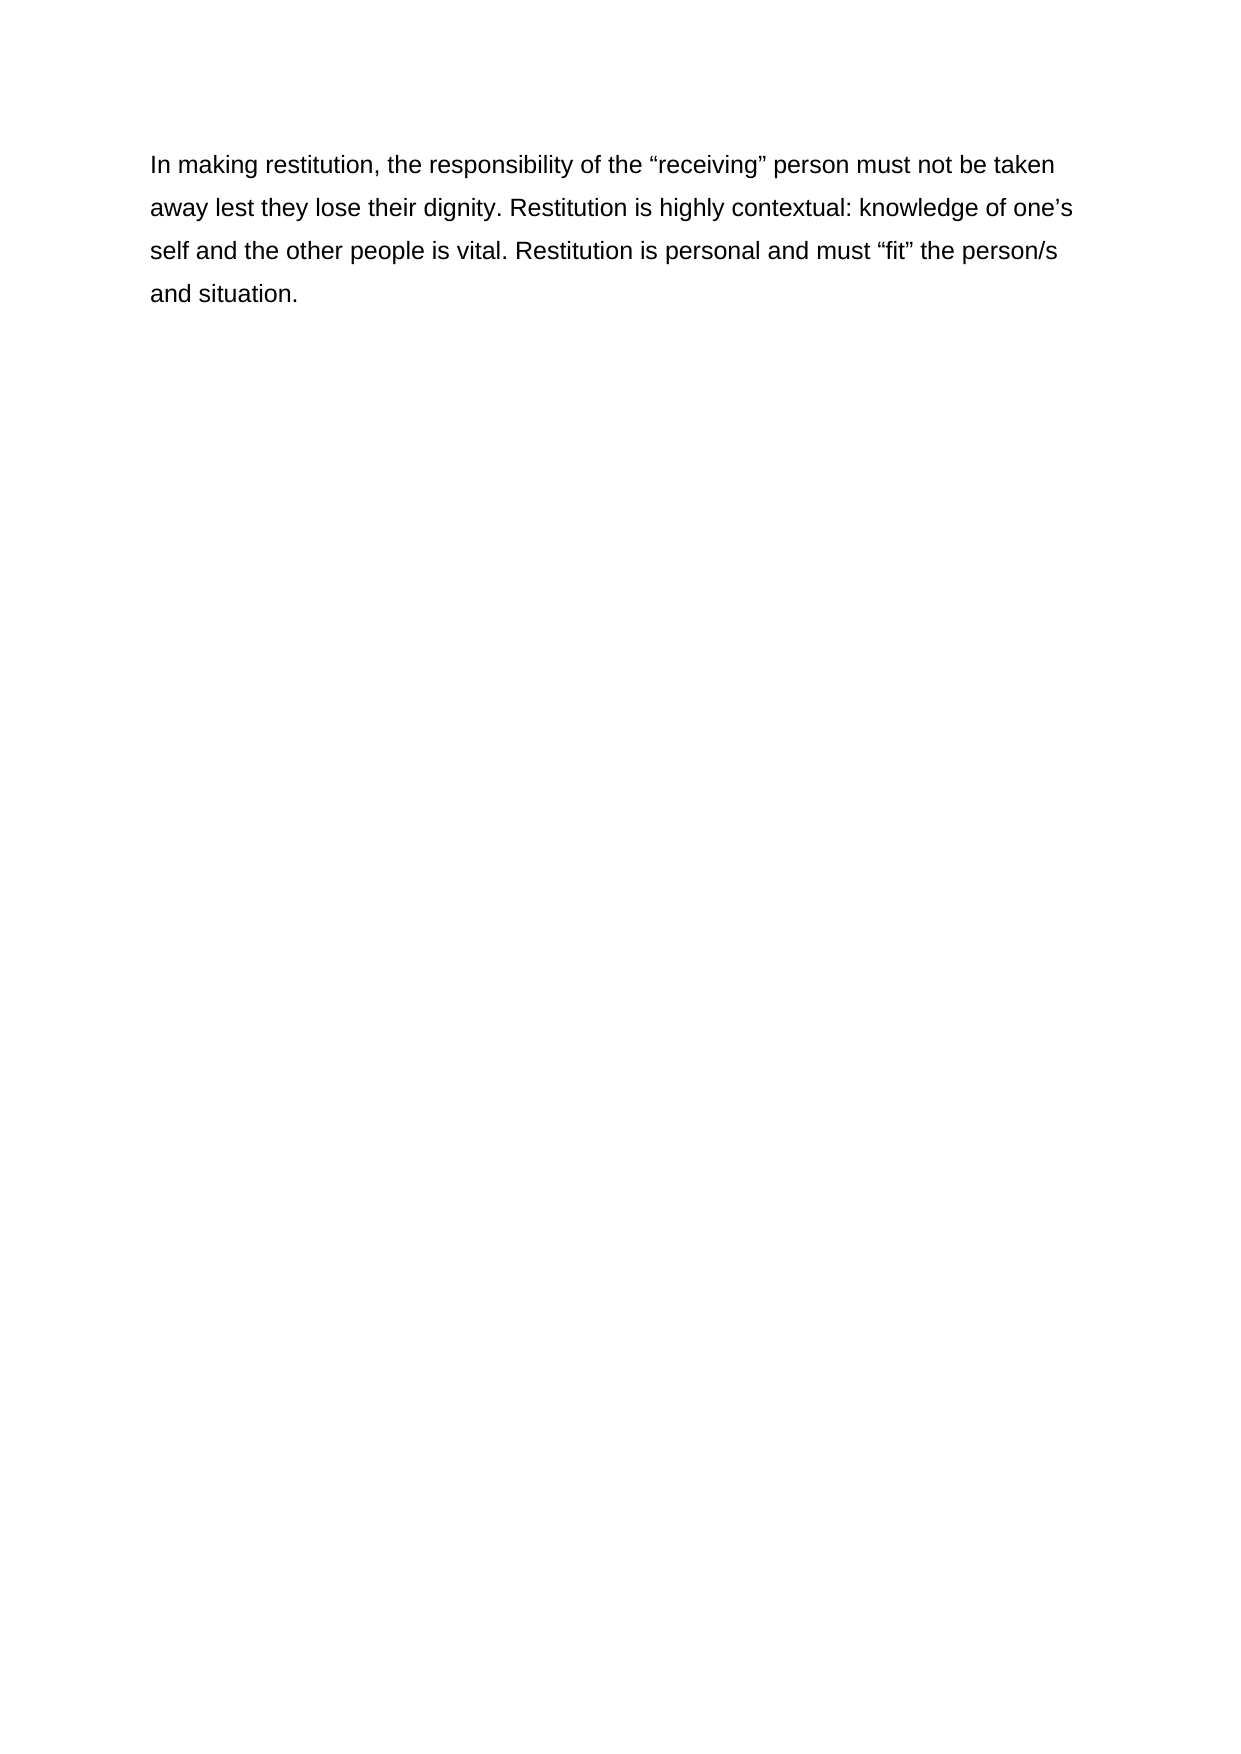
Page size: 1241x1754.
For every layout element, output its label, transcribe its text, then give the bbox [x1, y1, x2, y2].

text In making restitution, the responsibility of the “receiving” person must not be taken away lest they lose their dignity. Restitution is highly contextual: knowledge of one’s self and the other people is vital. Restitution is personal and must “fit” the person/s and situation. [150, 150, 1090, 308]
